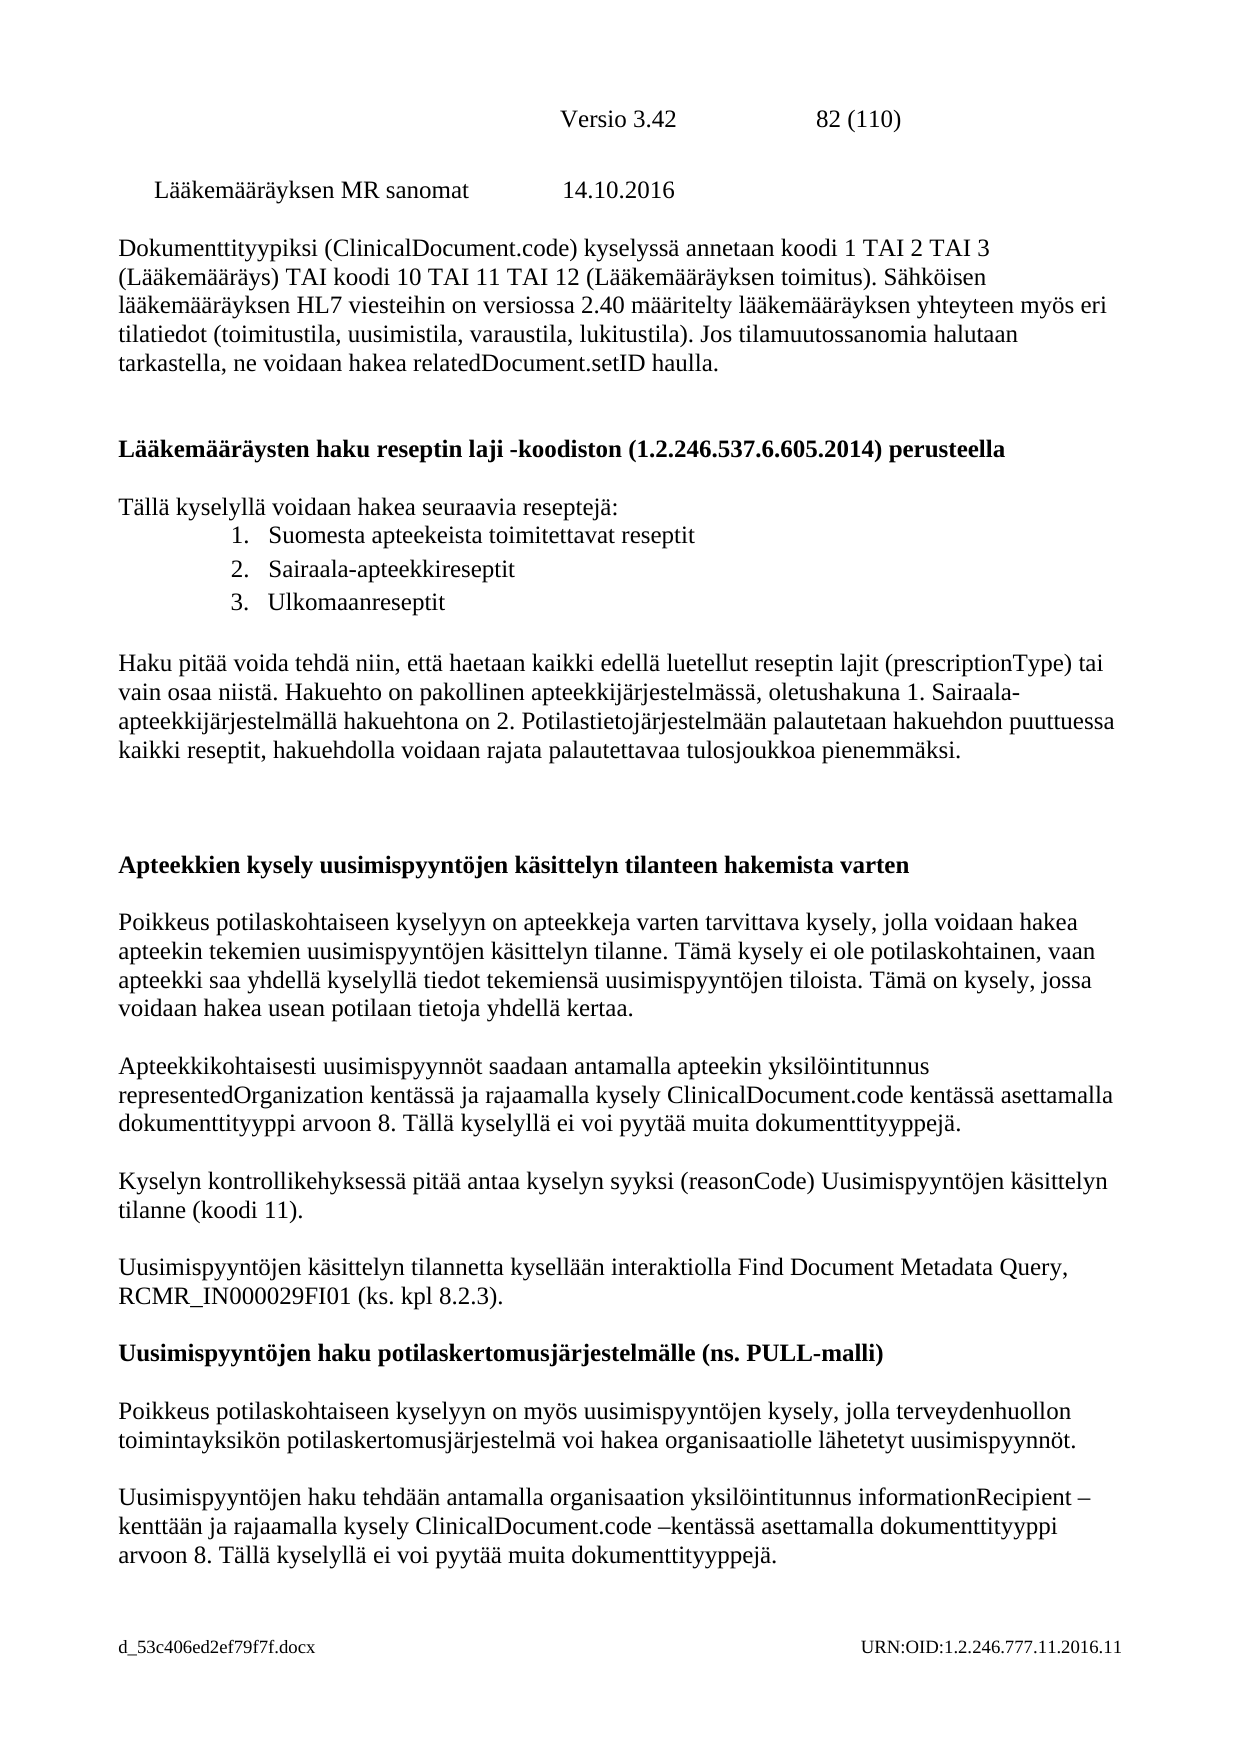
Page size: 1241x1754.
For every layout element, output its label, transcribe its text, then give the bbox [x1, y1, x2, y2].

list Sairaala-apteekkireseptit [231, 554, 1122, 582]
text Tällä kyselyllä voidaan hakea seuraavia reseptejä: [118, 492, 1122, 521]
text Lääkemääräysten haku reseptin laji -koodiston (1.2.246.537.6.605.2014) perusteella [118, 434, 1122, 463]
text Apteekkikohtaisesti uusimispyynnöt saadaan antamalla apteekin yksilöintitunnus representedOrganization kentässä ja rajaamalla kysely ClinicalDocument.code kentässä asettamalla dokumenttityyppi arvoon 8. Tällä kyselyllä ei voi pyytää muita dokumenttityyppejä. [118, 1051, 1122, 1137]
list Ulkomaanreseptit [230, 587, 1122, 615]
text Haku pitää voida tehdä niin, että haetaan kaikki edellä luetellut reseptin lajit (prescriptionType) tai vain osaa niistä. Hakuehto on pakollinen apteekkijärjestelmässä, oletushakuna 1. Sairaala-apteekkijärjestelmällä hakuehtona on 2. Potilastietojärjestelmään palautetaan hakuehdon puuttuessa kaikki reseptit, hakuehdolla voidaan rajata palautettavaa tulosjoukkoa pienemmäksi. [118, 648, 1122, 763]
text Apteekkien kysely uusimispyyntöjen käsittelyn tilanteen hakemista varten [118, 850, 1122, 878]
text Poikkeus potilaskohtaiseen kyselyyn on apteekkeja varten tarvittava kysely, jolla voidaan hakea apteekin tekemien uusimispyyntöjen käsittelyn tilanne. Tämä kysely ei ole potilaskohtainen, vaan apteekki saa yhdellä kyselyllä tiedot tekemiensä uusimispyyntöjen tiloista. Tämä on kysely, jossa voidaan hakea usean potilaan tietoja yhdellä kertaa. [118, 907, 1122, 1022]
list Suomesta apteekeista toimitettavat reseptit [231, 521, 1122, 549]
text Uusimispyyntöjen käsittelyn tilannetta kysellään interaktiolla Find Document Metadata Query, RCMR_IN000029FI01 (ks. kpl 8.2.3). [118, 1252, 1122, 1310]
text Kyselyn kontrollikehyksessä pitää antaa kyselyn syyksi (reasonCode) Uusimispyyntöjen käsittelyn tilanne (koodi 11). [118, 1166, 1122, 1223]
text Dokumenttityypiksi (ClinicalDocument.code) kyselyssä annetaan koodi 1 TAI 2 TAI 3 (Lääkemääräys) TAI koodi 10 TAI 11 TAI 12 (Lääkemääräyksen toimitus). Sähköisen lääkemääräyksen HL7 viesteihin on versiossa 2.40 määritelty lääkemääräyksen yhteyteen myös eri tilatiedot (toimitustila, uusimistila, varaustila, lukitustila). Jos tilamuutossanomia halutaan tarkastella, ne voidaan hakea relatedDocument.setID haulla. [118, 233, 1122, 377]
text Uusimispyyntöjen haku tehdään antamalla organisaation yksilöintitunnus informationRecipient –kenttään ja rajaamalla kysely ClinicalDocument.code –kentässä asettamalla dokumenttityyppi arvoon 8. Tällä kyselyllä ei voi pyytää muita dokumenttityyppejä. [118, 1482, 1122, 1568]
text Poikkeus potilaskohtaiseen kyselyyn on myös uusimispyyntöjen kysely, jolla terveydenhuollon toimintayksikön potilaskertomusjärjestelmä voi hakea organisaatiolle lähetetyt uusimispyynnöt. [118, 1396, 1122, 1453]
text Uusimispyyntöjen haku potilaskertomusjärjestelmälle (ns. PULL-malli) [118, 1338, 1122, 1367]
